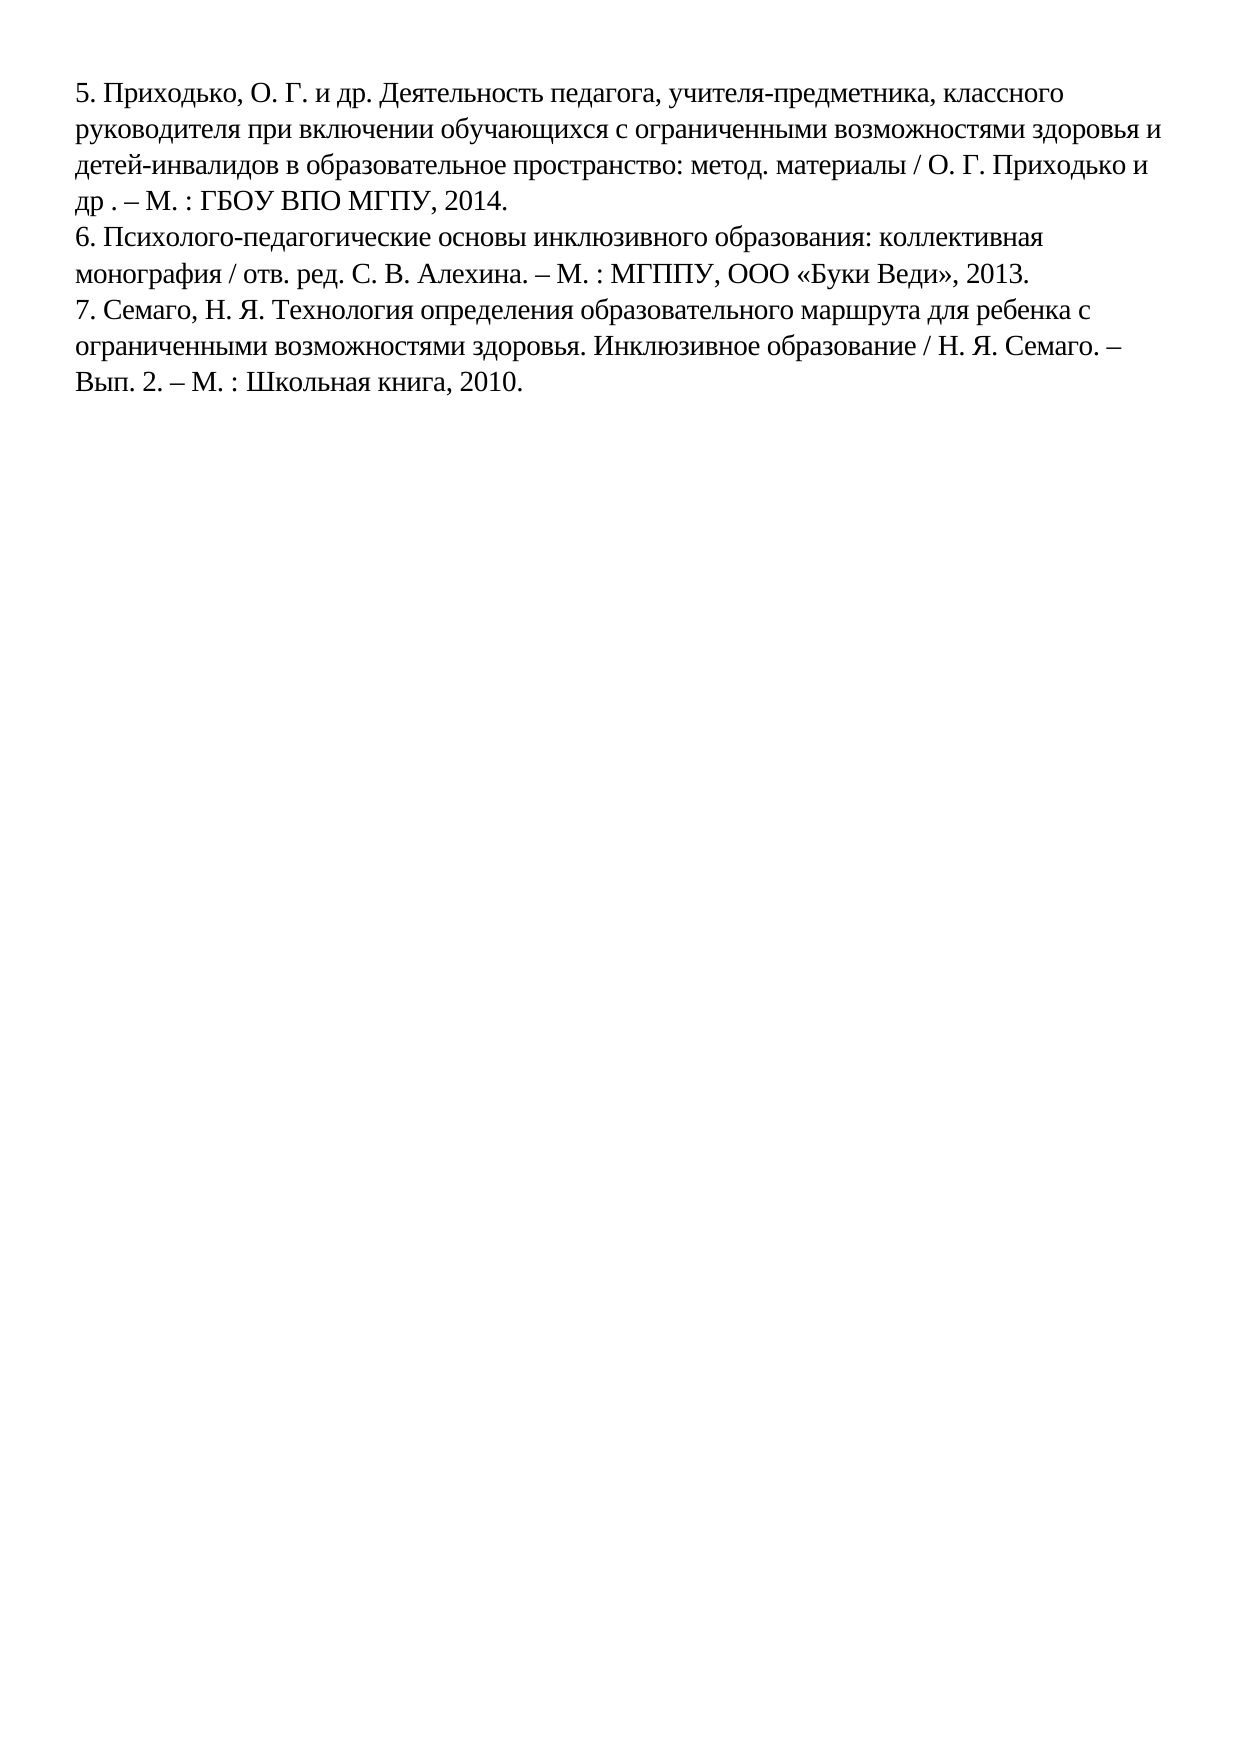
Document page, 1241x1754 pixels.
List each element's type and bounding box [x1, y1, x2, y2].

text [75, 75, 1165, 428]
